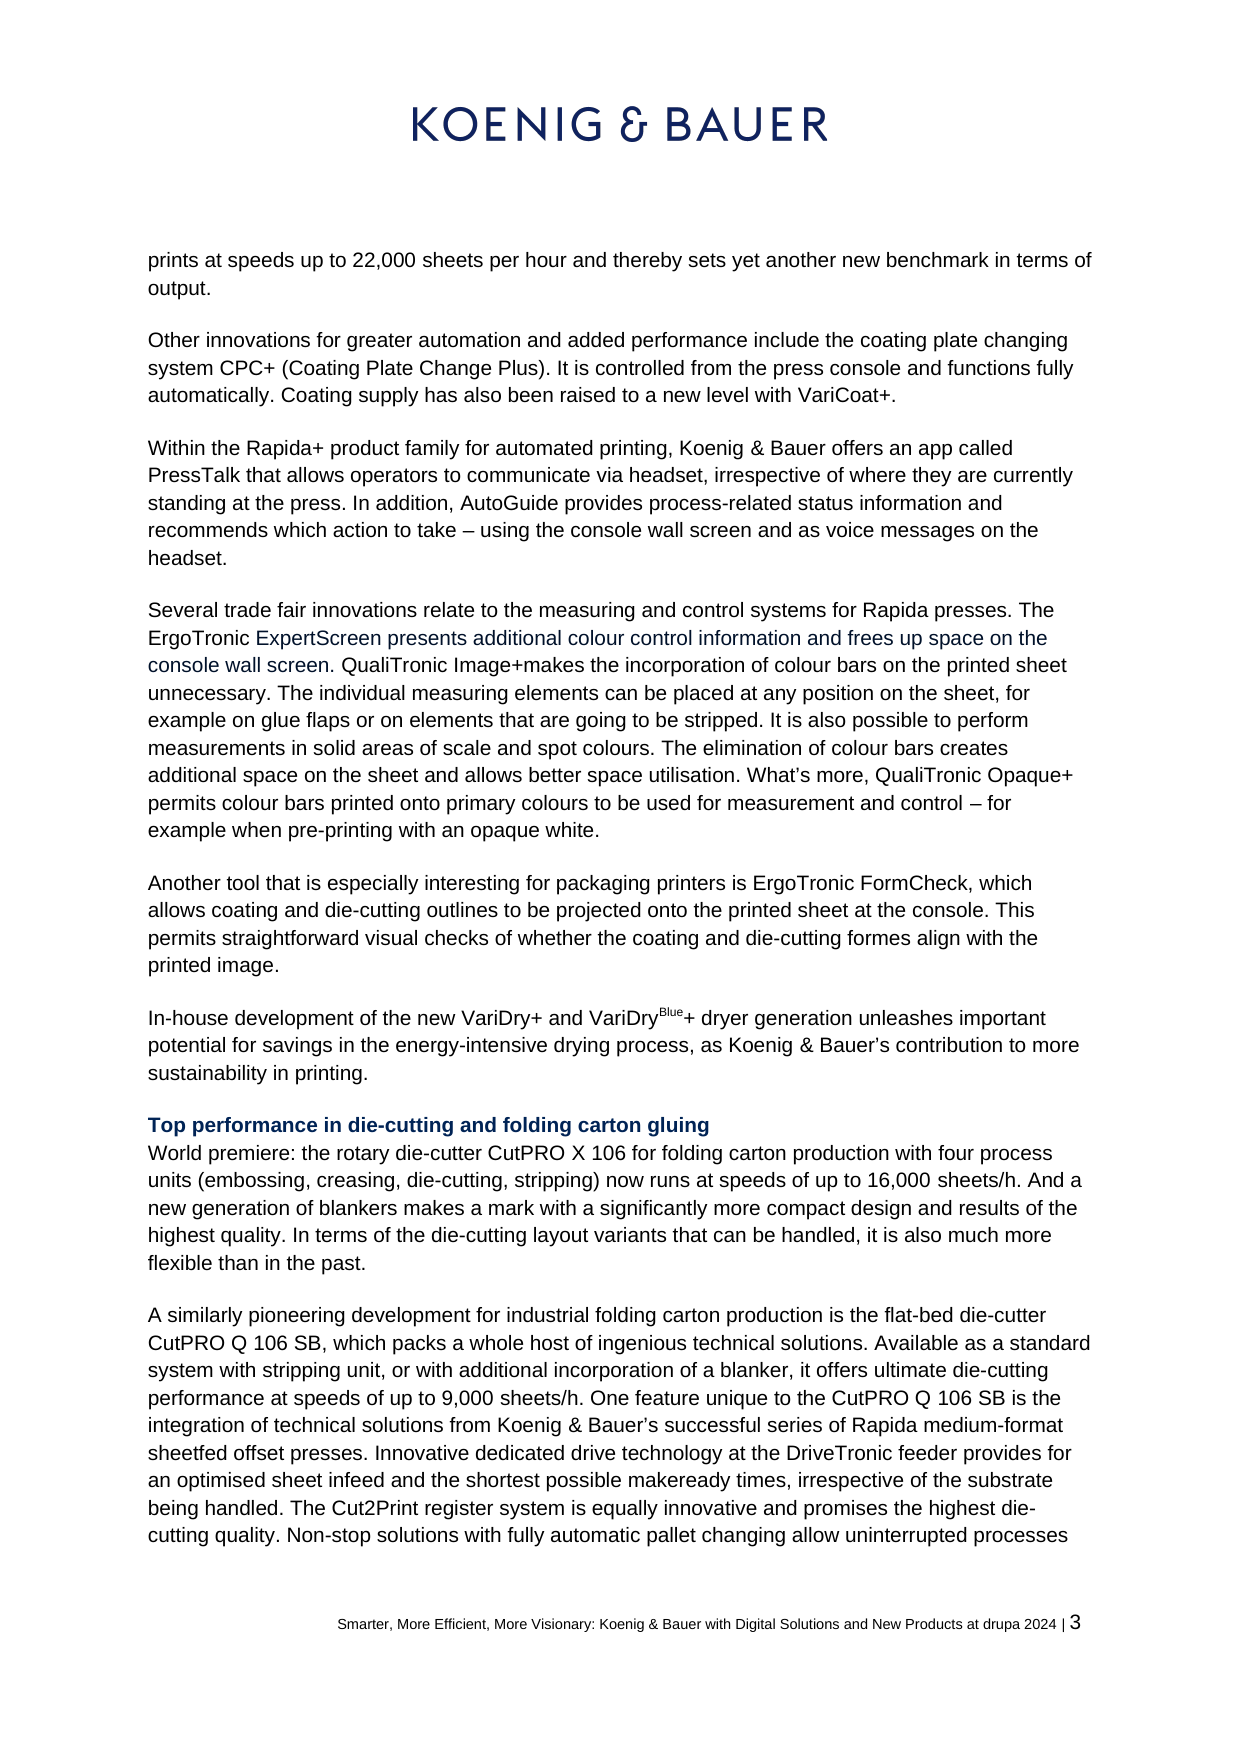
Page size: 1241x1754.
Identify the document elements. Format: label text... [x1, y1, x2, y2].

text Several trade fair innovations relate to the measuring and control systems for Rapida presses. The ErgoTronic ExpertScreen presents additional colour control information and frees up space on the console wall screen. QualiTronic Image+makes the incorporation of colour bars on the printed sheet unnecessary. The individual measuring elements can be placed at any position on the sheet, for example on glue flaps or on elements that are going to be stripped. It is also possible to perform measurements in solid areas of scale and spot colours. The elimination of colour bars creates additional space on the sheet and allows better space utilisation. What’s more, QualiTronic Opaque+ permits colour bars printed onto primary colours to be used for measurement and control – for example when pre-printing with an opaque white. [148, 598, 1092, 842]
text Within the Rapida+ product family for automated printing, Koenig & Bauer offers an app called PressTalk that allows operators to communicate via headset, irrespective of where they are currently standing at the press. In addition, AutoGuide provides process-related status information and recommends which action to take – using the console wall screen and as voice messages on the headset. [148, 436, 1092, 569]
text World premiere: the rotary die-cutter CutPRO X 106 for folding carton production with four process units (embossing, creasing, die-cutting, stripping) now runs at speeds of up to 16,000 sheets/h. And a new generation of blankers makes a mark with a significantly more compact design and results of the highest quality. In terms of the die-cutting layout variants that can be handled, it is also much more flexible than in the past. [148, 1141, 1092, 1274]
text Other innovations for greater automation and added performance include the coating plate changing system CPC+ (Coating Plate Change Plus). It is controlled from the press console and functions fully automatically. Coating supply has also been raised to a new level with VariCoat+. [148, 328, 1092, 407]
picture [413, 106, 828, 142]
text In-house development of the new VariDry+ and VariDryBlue+ dryer generation unleashes important potential for savings in the energy-intensive drying process, as Koenig & Bauer’s contribution to more sustainability in printing. [148, 1006, 1092, 1084]
text Another tool that is especially interesting for packaging printers is ErgoTronic FormCheck, which allows coating and die-cutting outlines to be projected onto the printed sheet at the console. This permits straightforward visual checks of whether the coating and die-cutting formes align with the printed image. [148, 871, 1092, 977]
subtitle Top performance in die-cutting and folding carton gluing [148, 1113, 1092, 1137]
